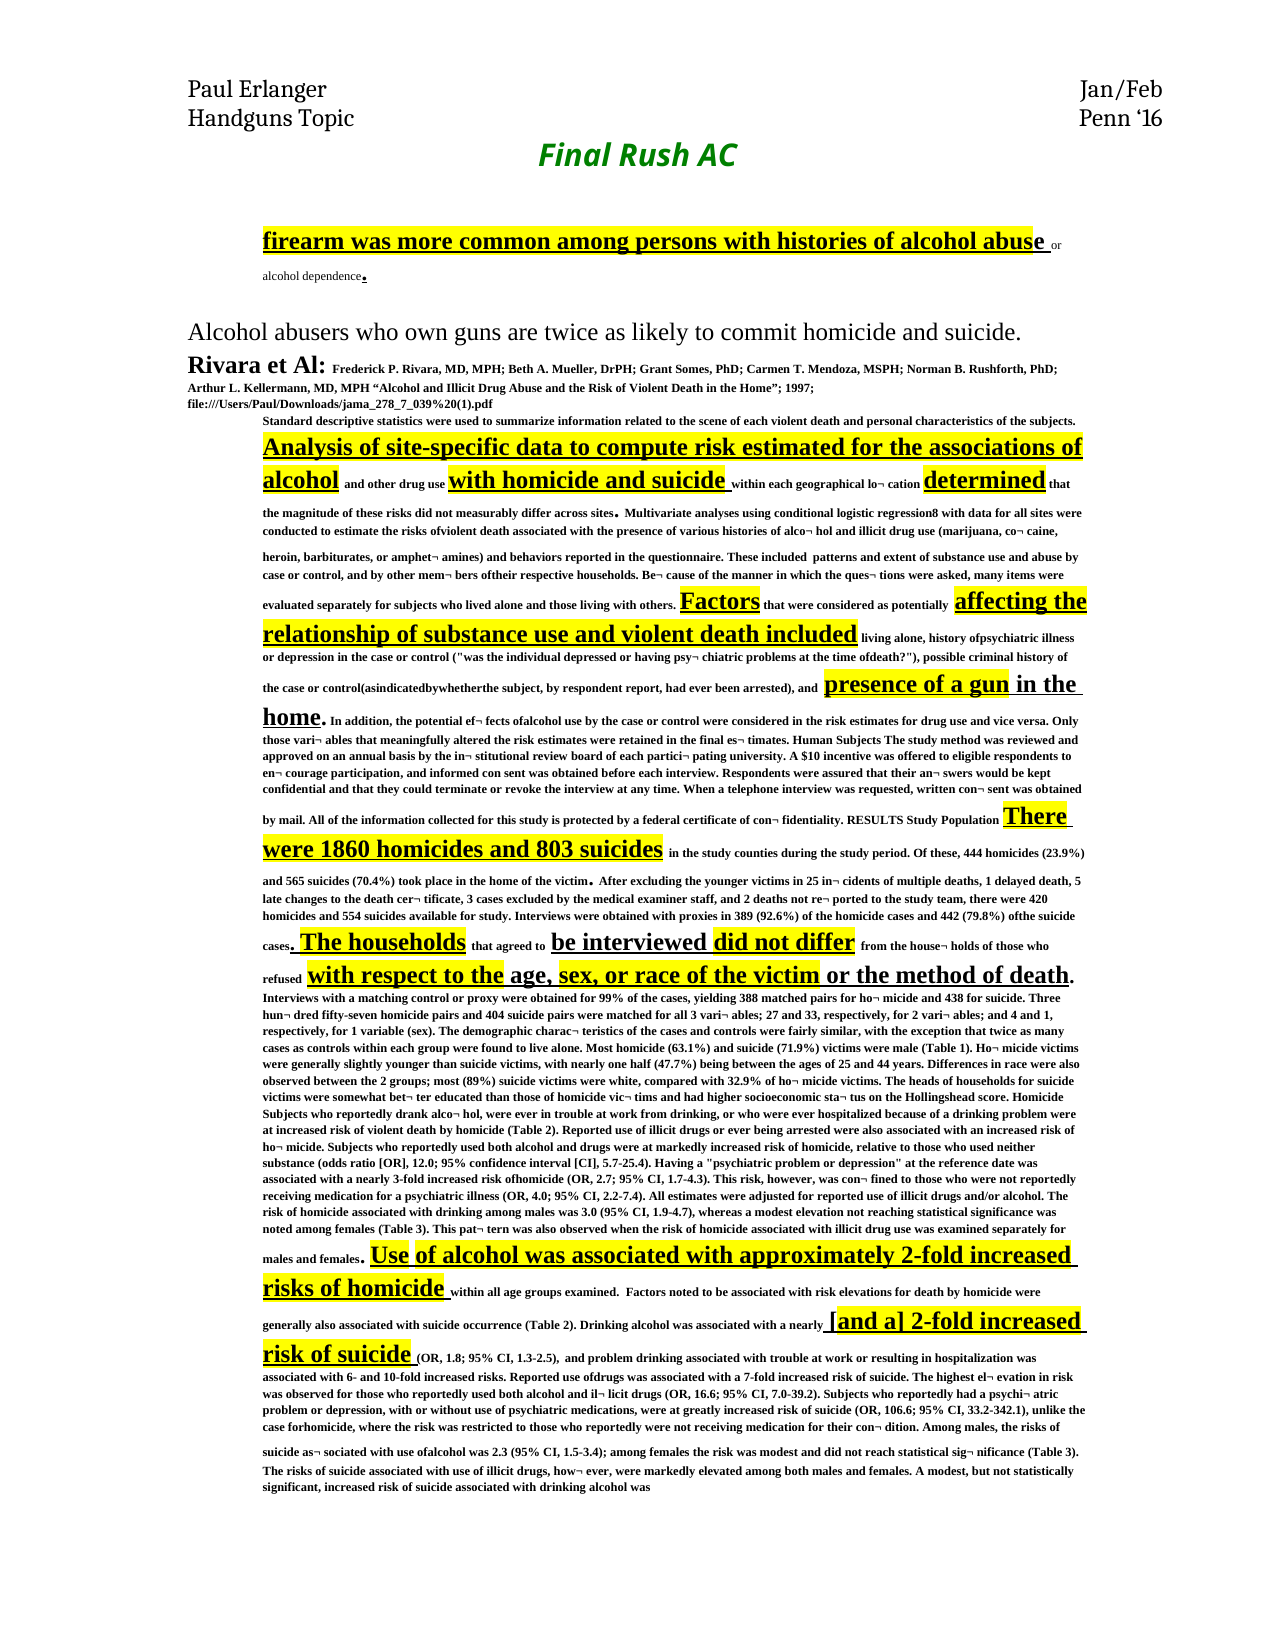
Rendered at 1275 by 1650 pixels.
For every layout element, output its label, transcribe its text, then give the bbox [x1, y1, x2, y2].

text Alcohol abusers who own guns are twice as likely to commit homicide and suicide. Rivara et Al: Frederick P. Rivara, MD, MPH; Beth A. Mueller, DrPH; Grant Somes, PhD; Carmen T. Mendoza, MSPH; Norman B. Rushforth, PhD; Arthur L. Kellermann, MD, MPH “Alcohol and Illicit Drug Abuse and the Risk of Violent Death in the Home”; 1997; file:///Users/Paul/Downloads/jama_278_7_039%20(1).pdf [187, 317, 1087, 411]
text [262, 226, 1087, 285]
text Standard descriptive statistics were used to summarize information related to the scene of each violent death and personal characteristics of the subjects. Analysis of site-specific data to compute risk estimated for the associations of alcohol and other drug use with homicide and suicide within each geographical lo¬ cation determined that the magnitude of these risks did not measurably differ across sites. Multivariate analyses using conditional logistic regression8 with data for all sites were conducted to estimate the risks ofviolent death associated with the presence of various histories of alco¬ hol and illicit drug use (marijuana, co¬ caine, heroin, barbiturates, or amphet¬ amines) and behaviors reported in the questionnaire. These included patterns and extent of substance use and abuse by case or control, and by other mem¬ bers oftheir respective households. Be¬ cause of the manner in which the ques¬ tions were asked, many items were evaluated separately for subjects who lived alone and those living with others. Factors that were considered as potentially affecting the relationship of substance use and violent death included living alone, history ofpsychiatric illness or depression in the case or control ("was the individual depressed or having psy¬ chiatric problems at the time ofdeath?"), possible criminal history of the case or control(asindicatedbywhetherthe subject, by respondent report, had ever been arrested), and presence of a gun in the home. In addition, the potential ef¬ fects ofalcohol use by the case or control were considered in the risk estimates for drug use and vice versa. Only those vari¬ ables that meaningfully altered the risk estimates were retained in the final es¬ timates. Human Subjects The study method was reviewed and approved on an annual basis by the in¬ stitutional review board of each partici¬ pating university. A $10 incentive was offered to eligible respondents to en¬ courage participation, and informed con sent was obtained before each interview. Respondents were assured that their an¬ swers would be kept confidential and that they could terminate or revoke the interview at any time. When a telephone interview was requested, written con¬ sent was obtained by mail. All of the information collected for this study is protected by a federal certificate of con¬ fidentiality. RESULTS Study Population There were 1860 homicides and 803 suicides in the study counties during the study period. Of these, 444 homicides (23.9%) and 565 suicides (70.4%) took place in the home of the victim. After excluding the younger victims in 25 in¬ cidents of multiple deaths, 1 delayed death, 5 late changes to the death cer¬ tificate, 3 cases excluded by the medical examiner staff, and 2 deaths not re¬ ported to the study team, there were 420 homicides and 554 suicides available for study. Interviews were obtained with proxies in 389 (92.6%) of the homicide cases and 442 (79.8%) ofthe suicide cases. The households that agreed to be interviewed did not differ from the house¬ holds of those who refused with respect to the age, sex, or race of the victim or the method of death. Interviews with a matching control or proxy were obtained for 99% of the cases, yielding 388 matched pairs for ho¬ micide and 438 for suicide. Three hun¬ dred fifty-seven homicide pairs and 404 suicide pairs were matched for all 3 vari¬ ables; 27 and 33, respectively, for 2 vari¬ ables; and 4 and 1, respectively, for 1 variable (sex). The demographic charac¬ teristics of the cases and controls were fairly similar, with the exception that twice as many cases as controls within each group were found to live alone. Most homicide (63.1%) and suicide (71.9%) victims were male (Table 1). Ho¬ micide victims were generally slightly younger than suicide victims, with nearly one half (47.7%) being between the ages of 25 and 44 years. Differences in race were also observed between the 2 groups; most (89%) suicide victims were white, compared with 32.9% of ho¬ micide victims. The heads of households for suicide victims were somewhat bet¬ ter educated than those of homicide vic¬ tims and had higher socioeconomic sta¬ tus on the Hollingshead score. Homicide Subjects who reportedly drank alco¬ hol, were ever in trouble at work from drinking, or who were ever hospitalized because of a drinking problem were at increased risk of violent death by homicide (Table 2). Reported use of illicit drugs or ever being arrested were also associated with an increased risk of ho¬ micide. Subjects who reportedly used both alcohol and drugs were at markedly increased risk of homicide, relative to those who used neither substance (odds ratio [OR], 12.0; 95% confidence interval [CI], 5.7-25.4). Having a "psychiatric problem or depression" at the reference date was associated with a nearly 3-fold increased risk ofhomicide (OR, 2.7; 95% CI, 1.7-4.3). This risk, however, was con¬ fined to those who were not reportedly receiving medication for a psychiatric illness (OR, 4.0; 95% CI, 2.2-7.4). All estimates were adjusted for reported use of illicit drugs and/or alcohol. The risk of homicide associated with drinking among males was 3.0 (95% CI, 1.9-4.7), whereas a modest elevation not reaching statistical significance was noted among females (Table 3). This pat¬ tern was also observed when the risk of homicide associated with illicit drug use was examined separately for males and females. Use of alcohol was associated with approximately 2-fold increased risks of homicide within all age groups examined. Factors noted to be associated with risk elevations for death by homicide were generally also associated with suicide occurrence (Table 2). Drinking alcohol was associated with a nearly [and a] 2-fold increased risk of suicide (OR, 1.8; 95% CI, 1.3-2.5), and problem drinking associated with trouble at work or resulting in hospitalization was associated with 6- and 10-fold increased risks. Reported use ofdrugs was associated with a 7-fold increased risk of suicide. The highest el¬ evation in risk was observed for those who reportedly used both alcohol and il¬ licit drugs (OR, 16.6; 95% CI, 7.0-39.2). Subjects who reportedly had a psychi¬ atric problem or depression, with or without use of psychiatric medications, were at greatly increased risk of suicide (OR, 106.6; 95% CI, 33.2-342.1), unlike the case forhomicide, where the risk was restricted to those who reportedly were not receiving medication for their con¬ dition. Among males, the risks of suicide as¬ sociated with use ofalcohol was 2.3 (95% CI, 1.5-3.4); among females the risk was modest and did not reach statistical sig¬ nificance (Table 3). The risks of suicide associated with use of illicit drugs, how¬ ever, were markedly elevated among both males and females. A modest, but not statistically significant, increased risk of suicide associated with drinking alcohol was [262, 413, 1087, 1494]
